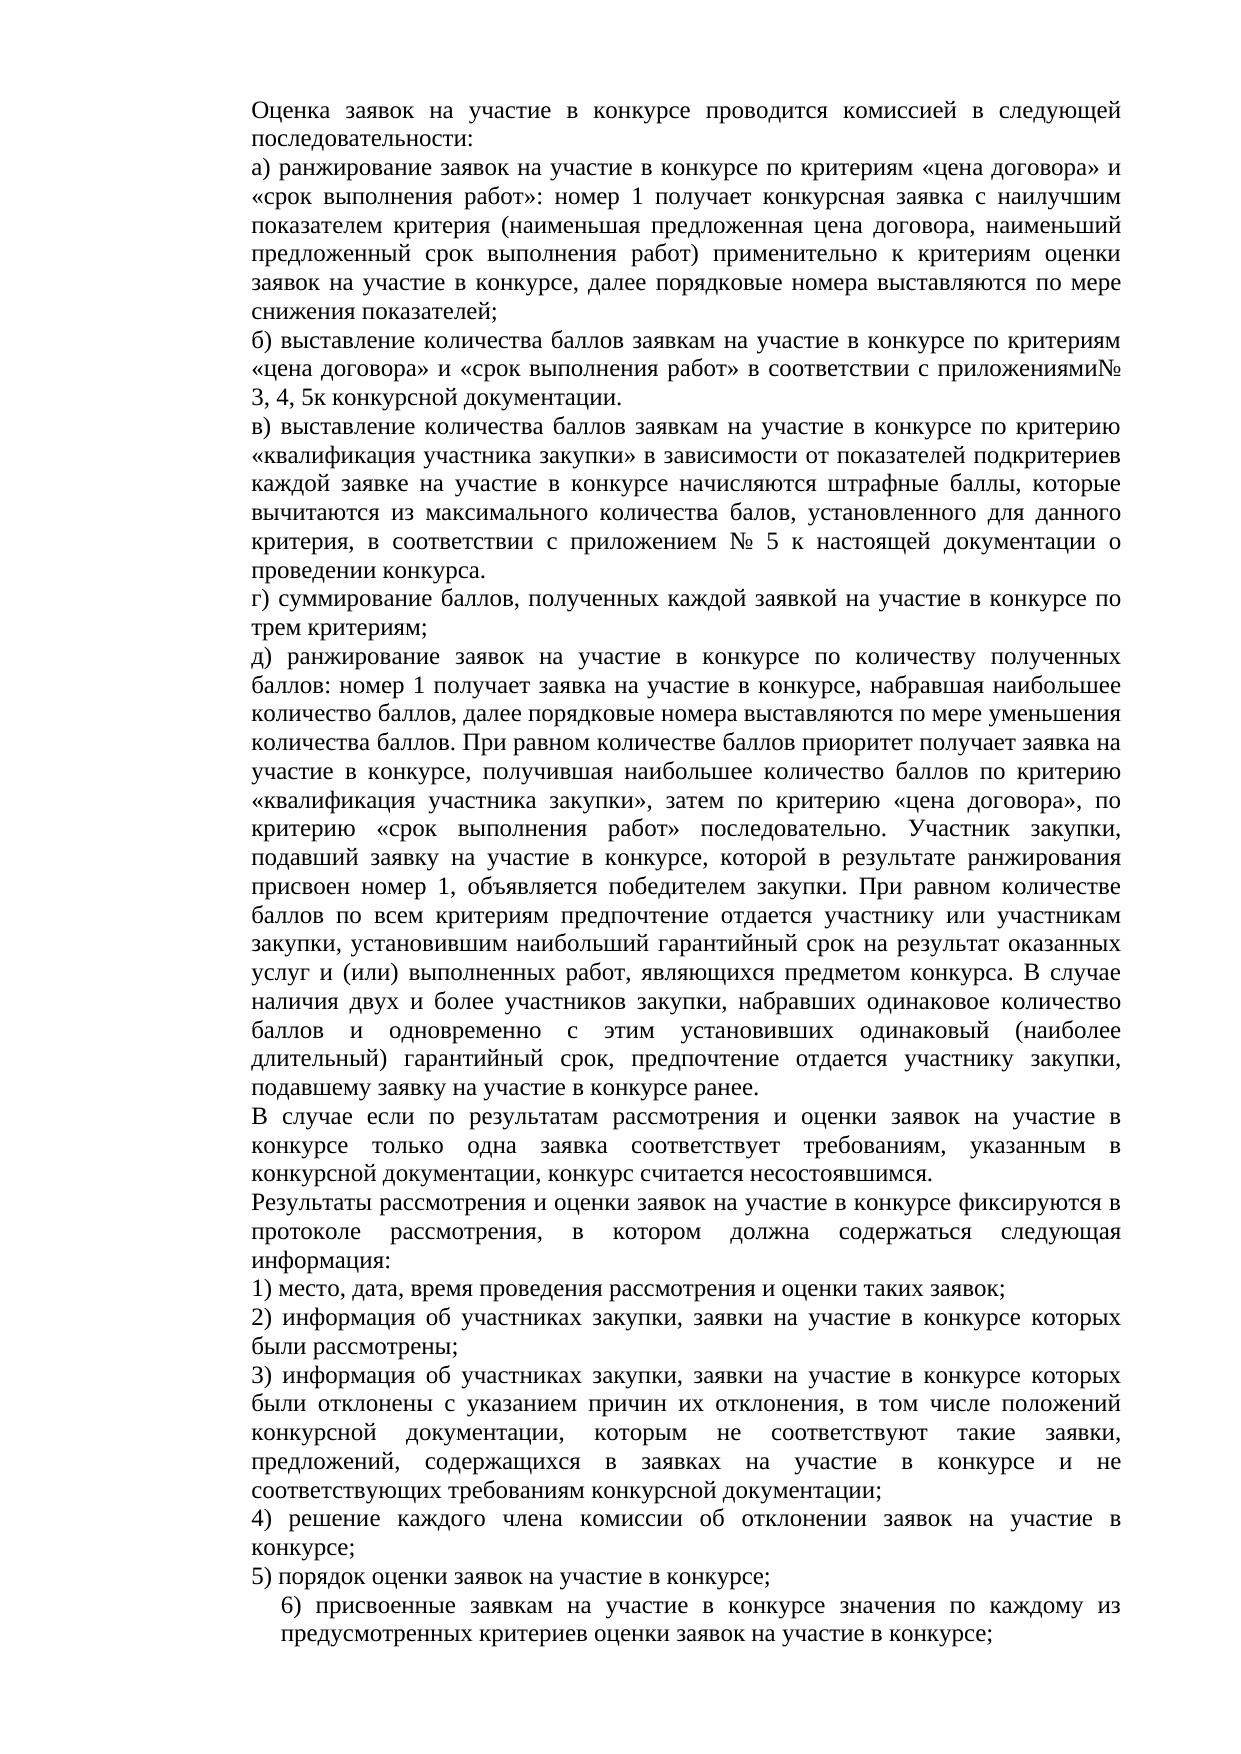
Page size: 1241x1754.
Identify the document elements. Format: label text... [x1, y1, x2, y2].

text 6) присвоенные заявкам на участие в конкурсе значения по каждому из предусмотренных критериев оценки заявок на участие в конкурсе; [281, 1590, 1122, 1647]
text б) выставление количества баллов заявкам на участие в конкурсе по критериям «цена договора» и «срок выполнения работ» в соответствии с приложениями№ 3, 4, 5к конкурсной документации. [251, 325, 1122, 411]
text 2) информация об участниках закупки, заявки на участие в конкурсе которых были рассмотрены; [251, 1302, 1122, 1360]
text в) выставление количества баллов заявкам на участие в конкурсе по критерию «квалификация участника закупки» в зависимости от показателей подкритериев каждой заявке на участие в конкурсе начисляются штрафные баллы, которые вычитаются из максимального количества балов, установленного для данного критерия, в соответствии с приложением № 5 к настоящей документации о проведении конкурса. [251, 411, 1122, 583]
text г) суммирование баллов, полученных каждой заявкой на участие в конкурсе по трем критериям; [251, 583, 1122, 641]
text 3) информация об участниках закупки, заявки на участие в конкурсе которых были отклонены с указанием причин их отклонения, в том числе положений конкурсной документации, которым не соответствуют такие заявки, предложений, содержащихся в заявках на участие в конкурсе и не соответствующих требованиям конкурсной документации; [251, 1360, 1122, 1503]
text 4) решение каждого члена комиссии об отклонении заявок на участие в конкурсе; [251, 1503, 1122, 1561]
text Результаты рассмотрения и оценки заявок на участие в конкурсе фиксируются в протоколе рассмотрения, в котором должна содержаться следующая информация: [251, 1187, 1122, 1273]
list В случае если по результатам рассмотрения и оценки заявок на участие в конкурсе только одна заявка соответствует требованиям, указанным в конкурсной документации, конкурс считается несостоявшимся. [251, 1101, 1122, 1187]
text Оценка заявок на участие в конкурсе проводится комиссией в следующей последовательности: [251, 95, 1122, 152]
text а) ранжирование заявок на участие в конкурсе по критериям «цена договора» и «срок выполнения работ»: номер 1 получает конкурсная заявка с наилучшим показателем критерия (наименьшая предложенная цена договора, наименьший предложенный срок выполнения работ) применительно к критериям оценки заявок на участие в конкурсе, далее порядковые номера выставляются по мере снижения показателей; [251, 152, 1122, 325]
text д) ранжирование заявок на участие в конкурсе по количеству полученных баллов: номер 1 получает заявка на участие в конкурсе, набравшая наибольшее количество баллов, далее порядковые номера выставляются по мере уменьшения количества баллов. При равном количестве баллов приоритет получает заявка на участие в конкурсе, получившая наибольшее количество баллов по критерию «квалификация участника закупки», затем по критерию «цена договора», по критерию «срок выполнения работ» последовательно. Участник закупки, подавший заявку на участие в конкурсе, которой в результате ранжирования присвоен номер 1, объявляется победителем закупки. При равном количестве баллов по всем критериям предпочтение отдается участнику или участникам закупки, установившим наибольший гарантийный срок на результат оказанных услуг и (или) выполненных работ, являющихся предметом конкурса. В случае наличия двух и более участников закупки, набравших одинаковое количество баллов и одновременно с этим установивших одинаковый (наиболее длительный) гарантийный срок, предпочтение отдается участнику закупки, подавшему заявку на участие в конкурсе ранее. [251, 641, 1122, 1101]
text 5) порядок оценки заявок на участие в конкурсе; [251, 1561, 1122, 1590]
text 1) место, дата, время проведения рассмотрения и оценки таких заявок; [251, 1273, 1122, 1302]
